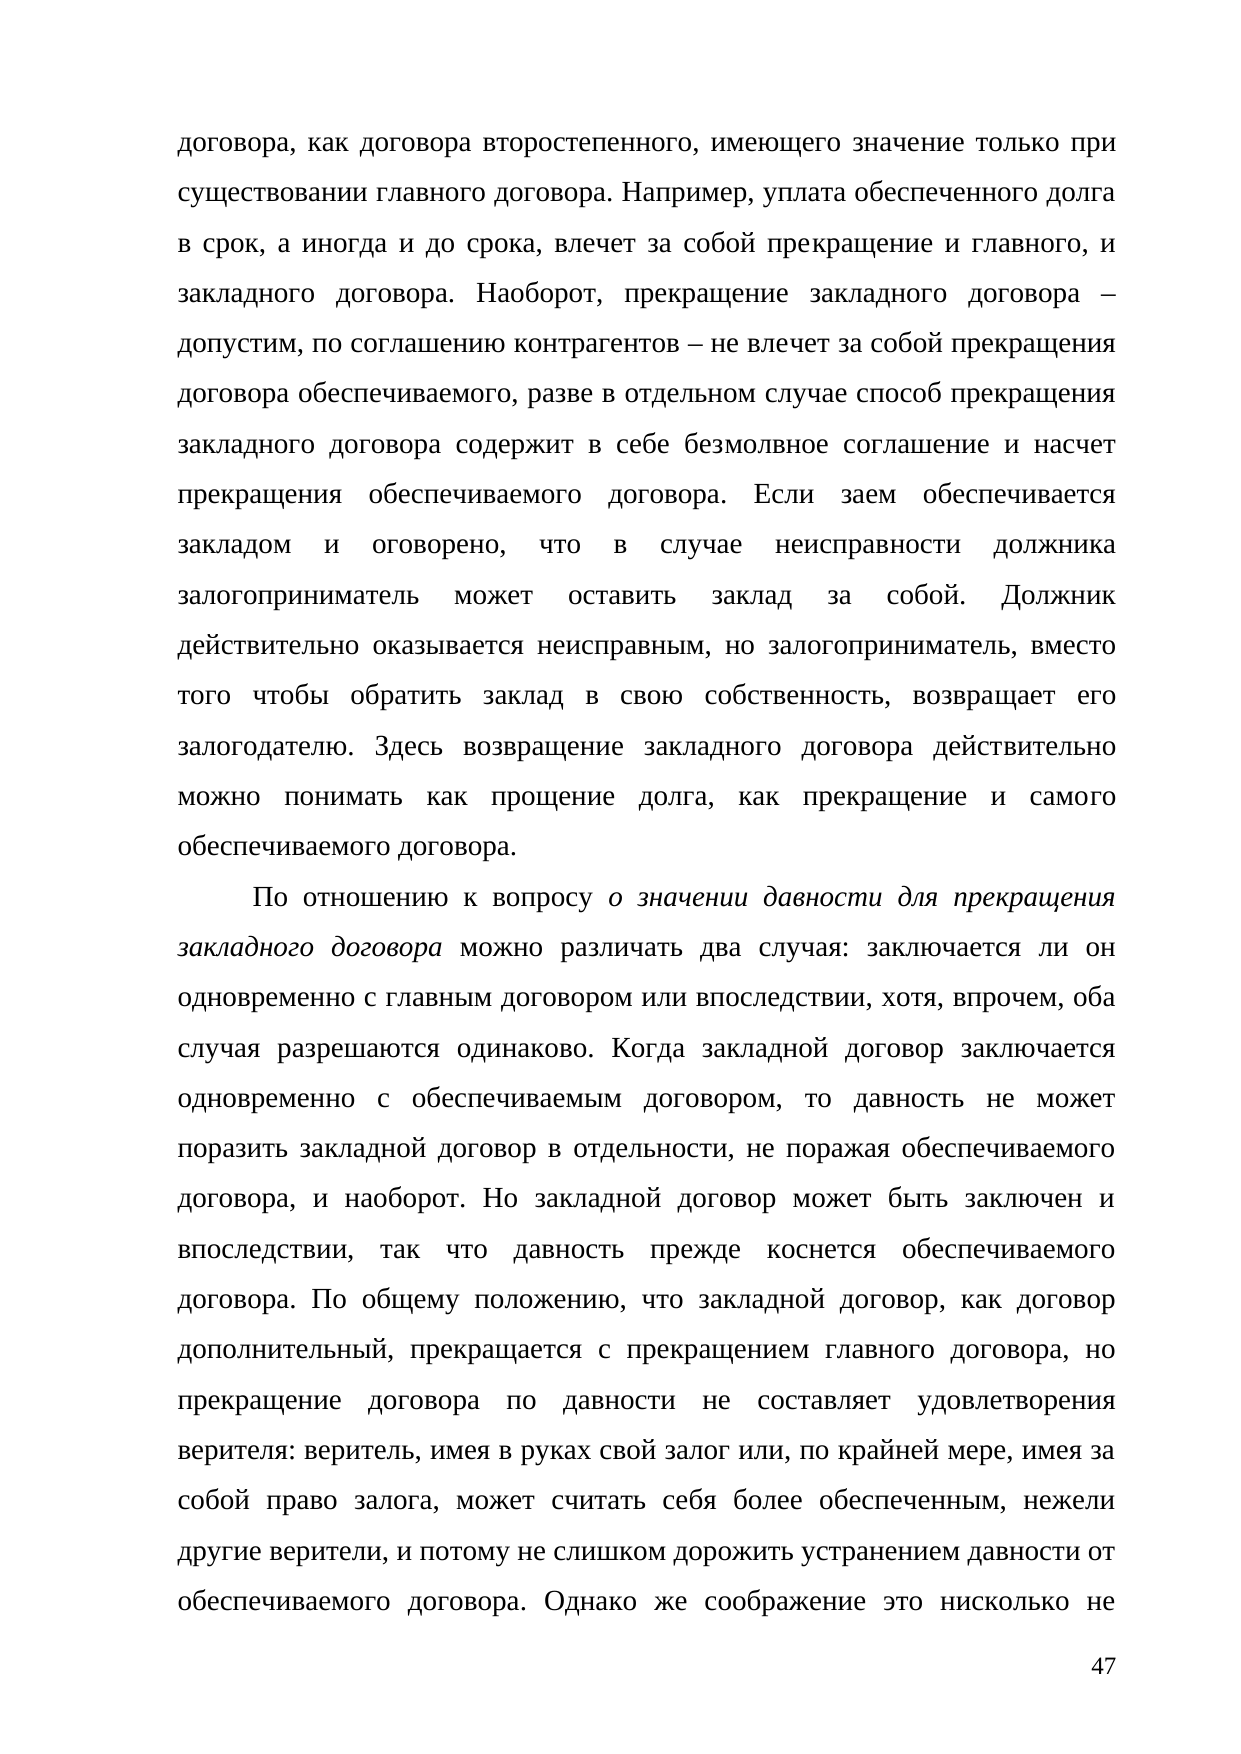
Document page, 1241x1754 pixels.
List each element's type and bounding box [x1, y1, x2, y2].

text [177, 124, 1116, 862]
text [177, 879, 1116, 1617]
